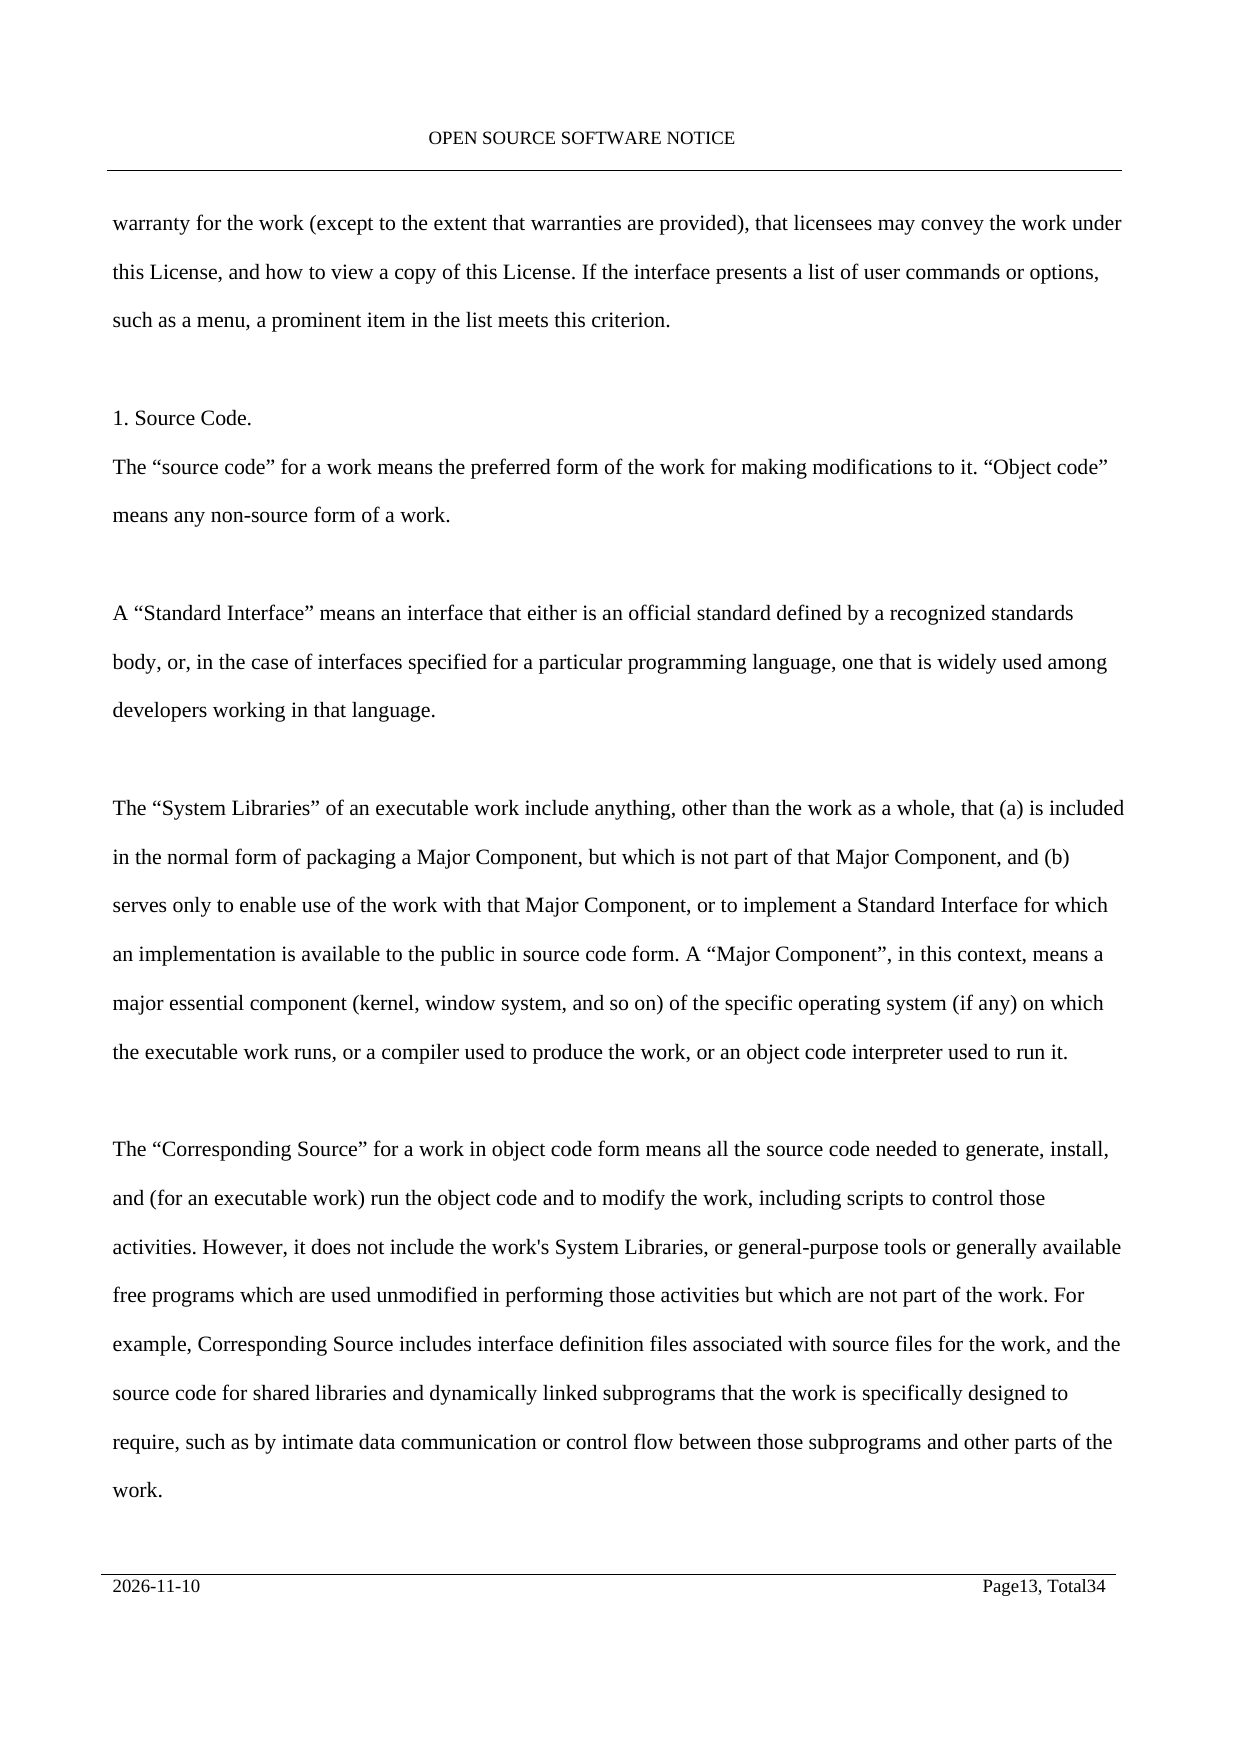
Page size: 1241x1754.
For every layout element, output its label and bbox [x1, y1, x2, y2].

text [112, 206, 1128, 1506]
